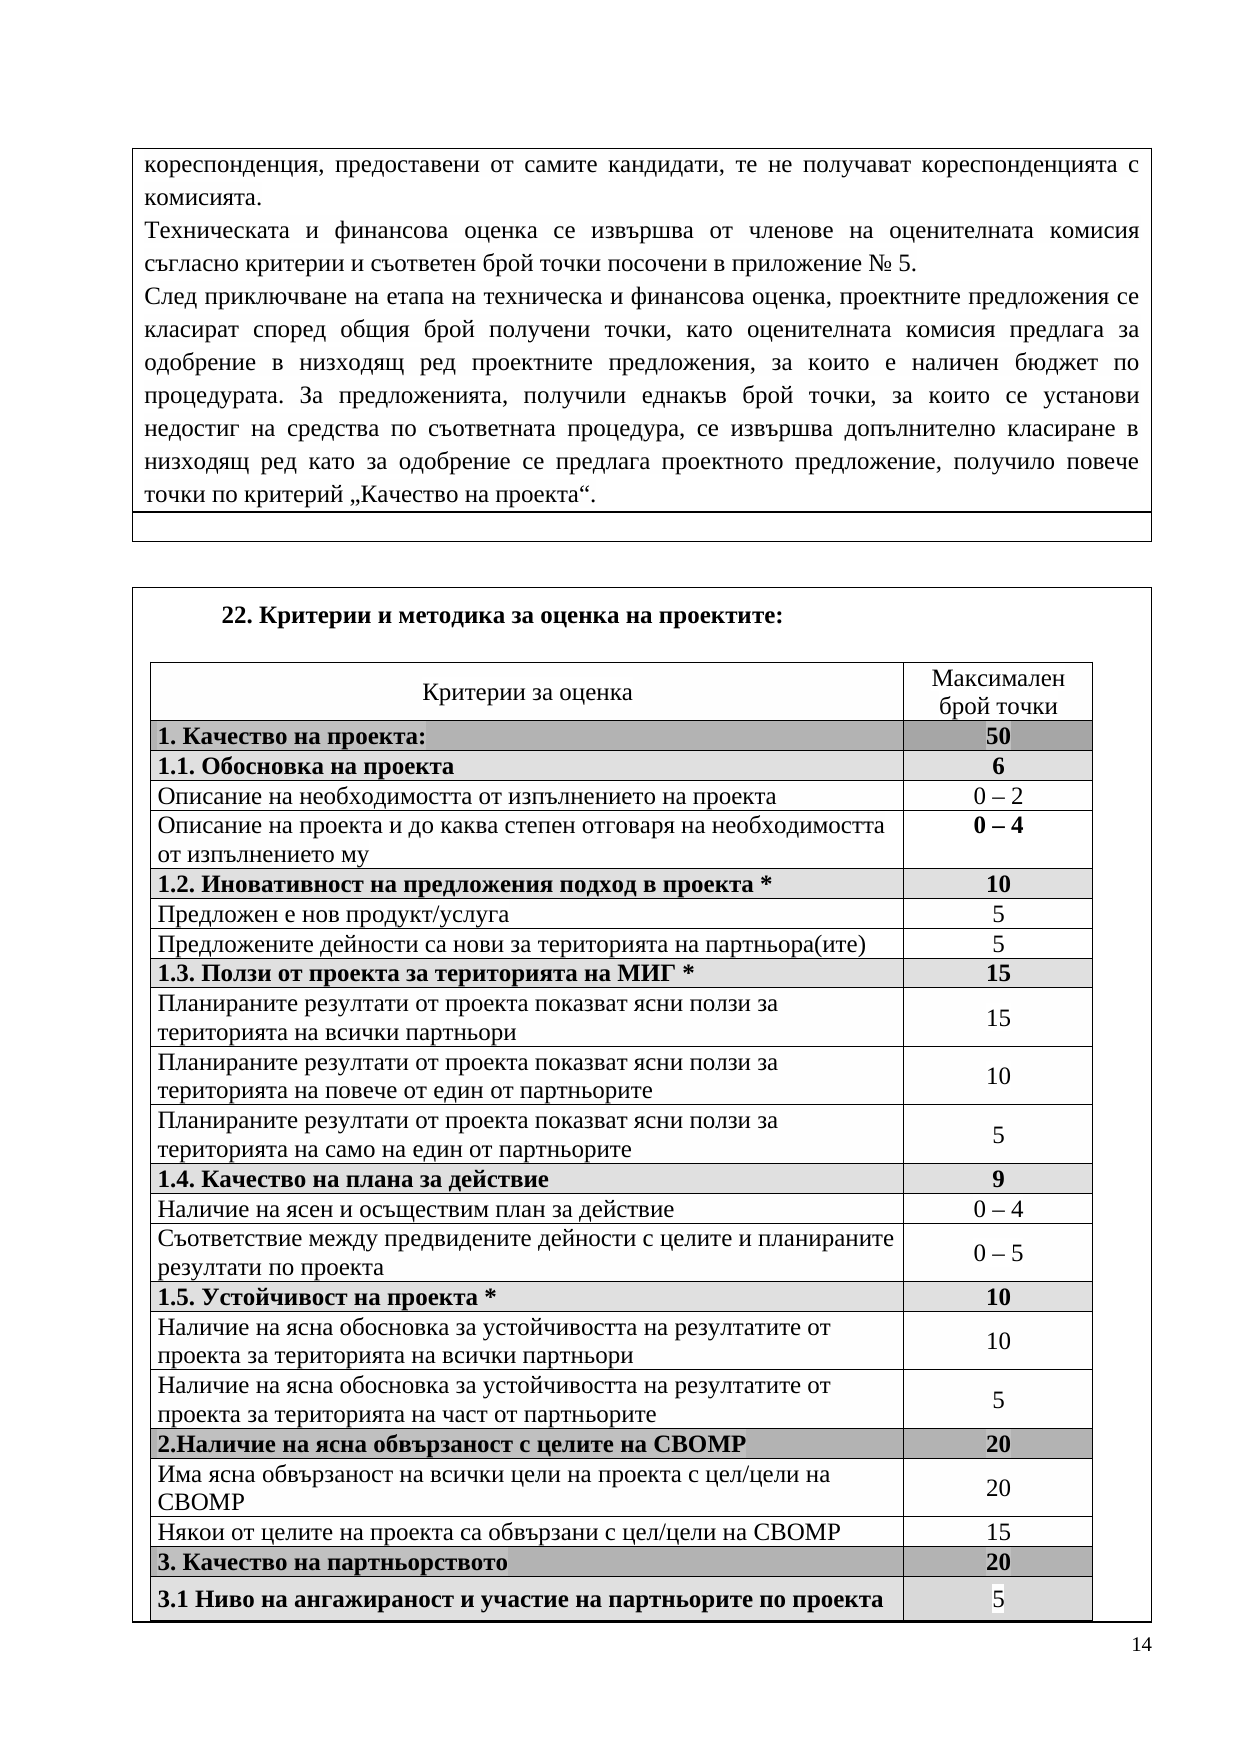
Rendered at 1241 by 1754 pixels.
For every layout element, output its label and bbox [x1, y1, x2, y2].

table_header [133, 149, 1151, 511]
table_header [133, 588, 1151, 1621]
table_cell [133, 513, 1151, 541]
